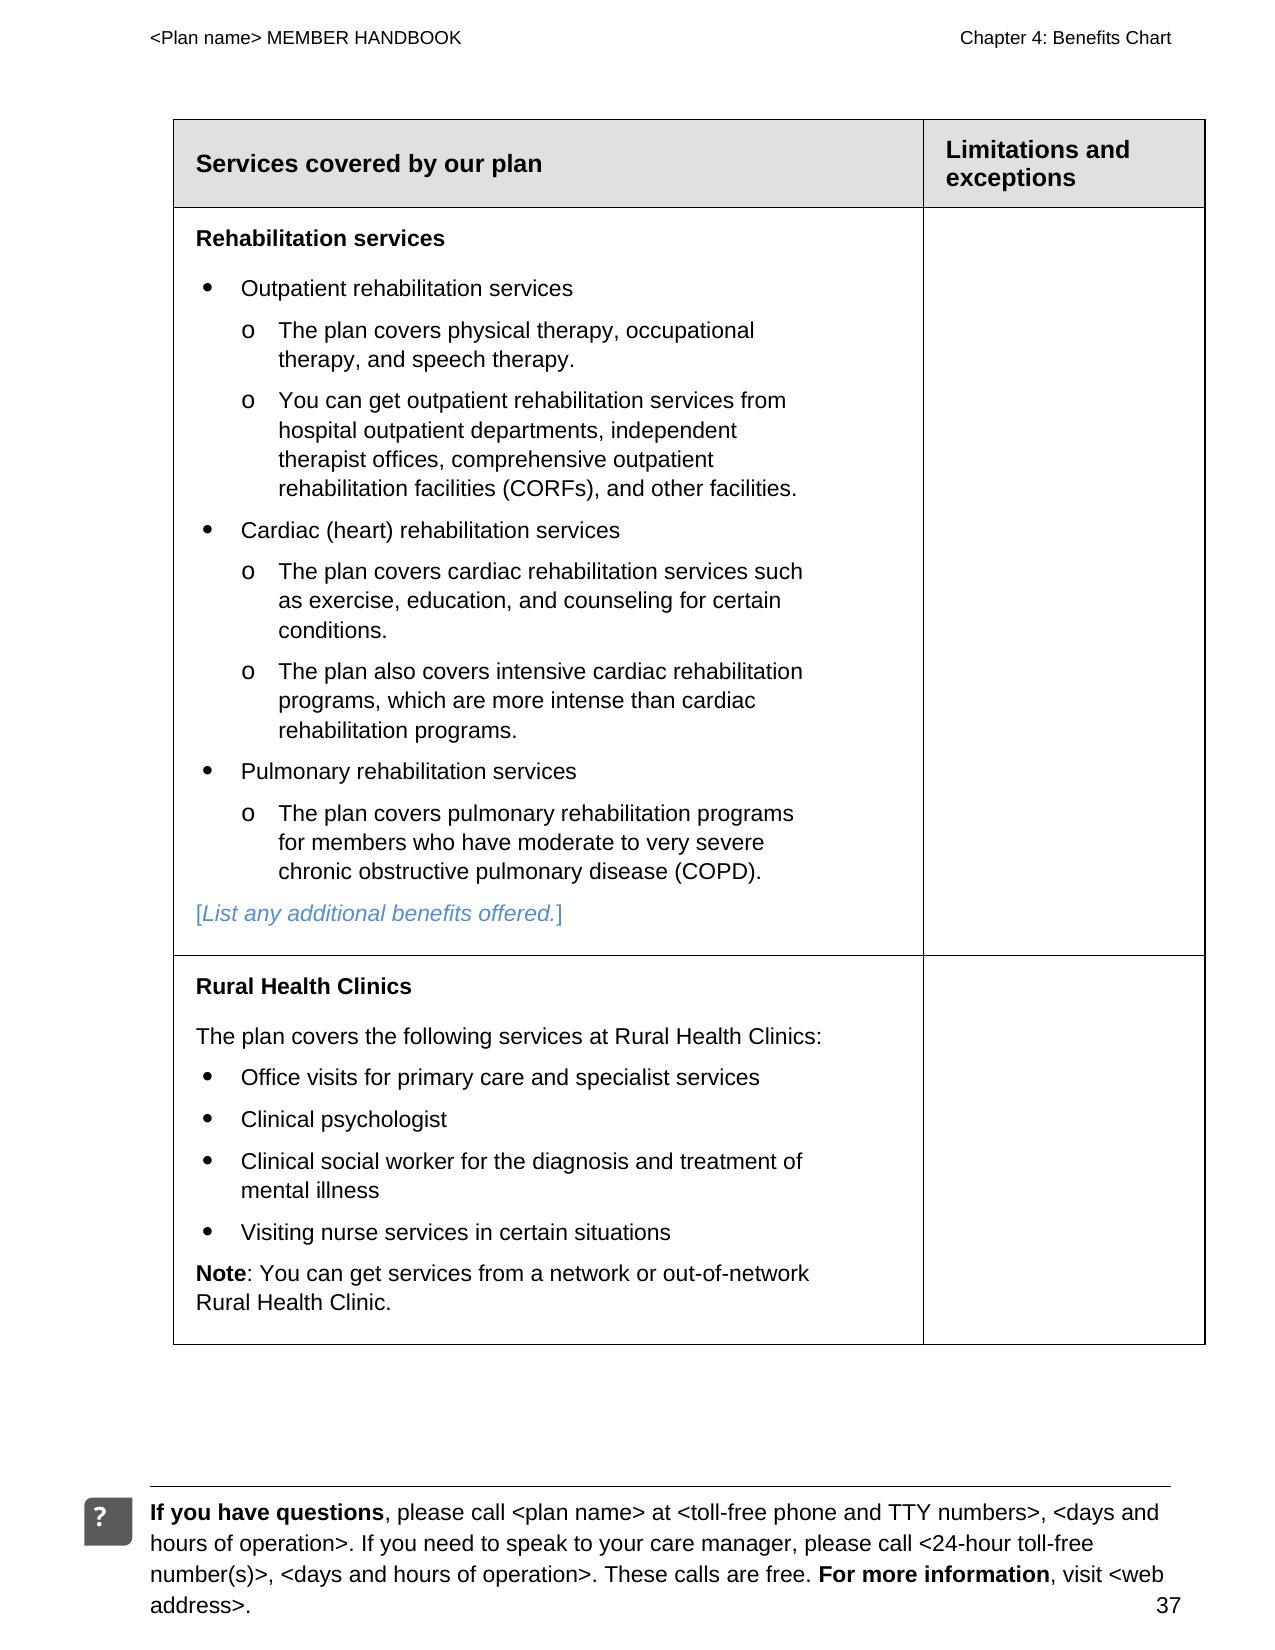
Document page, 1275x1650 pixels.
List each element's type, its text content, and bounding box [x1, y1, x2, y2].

table_header Limitations and exceptions [924, 120, 1204, 207]
table_cell Rural Health Clinics The plan covers the following services at Rural Health Clinics: Office visits for primary care and specialist services Clinical psychologist Clinical social worker for the diagnosis and treatment of mental illness Visiting nurse services in certain situations Note: You can get services from a network or out-of-network Rural Health Clinic. [174, 956, 923, 1344]
table_cell [924, 956, 1204, 1344]
table_header Services covered by our plan [174, 120, 923, 207]
table_cell [924, 208, 1204, 955]
table_cell Rehabilitation services Outpatient rehabilitation services The plan covers physical therapy, occupational therapy, and speech therapy. You can get outpatient rehabilitation services from hospital outpatient departments, independent therapist offices, comprehensive outpatient rehabilitation facilities (CORFs), and other facilities. Cardiac (heart) rehabilitation services The plan covers cardiac rehabilitation services such as exercise, education, and counseling for certain conditions. The plan also covers intensive cardiac rehabilitation programs, which are more intense than cardiac rehabilitation programs. Pulmonary rehabilitation services The plan covers pulmonary rehabilitation programs for members who have moderate to very severe chronic obstructive pulmonary disease (COPD). [List any additional benefits offered.] [174, 208, 923, 955]
